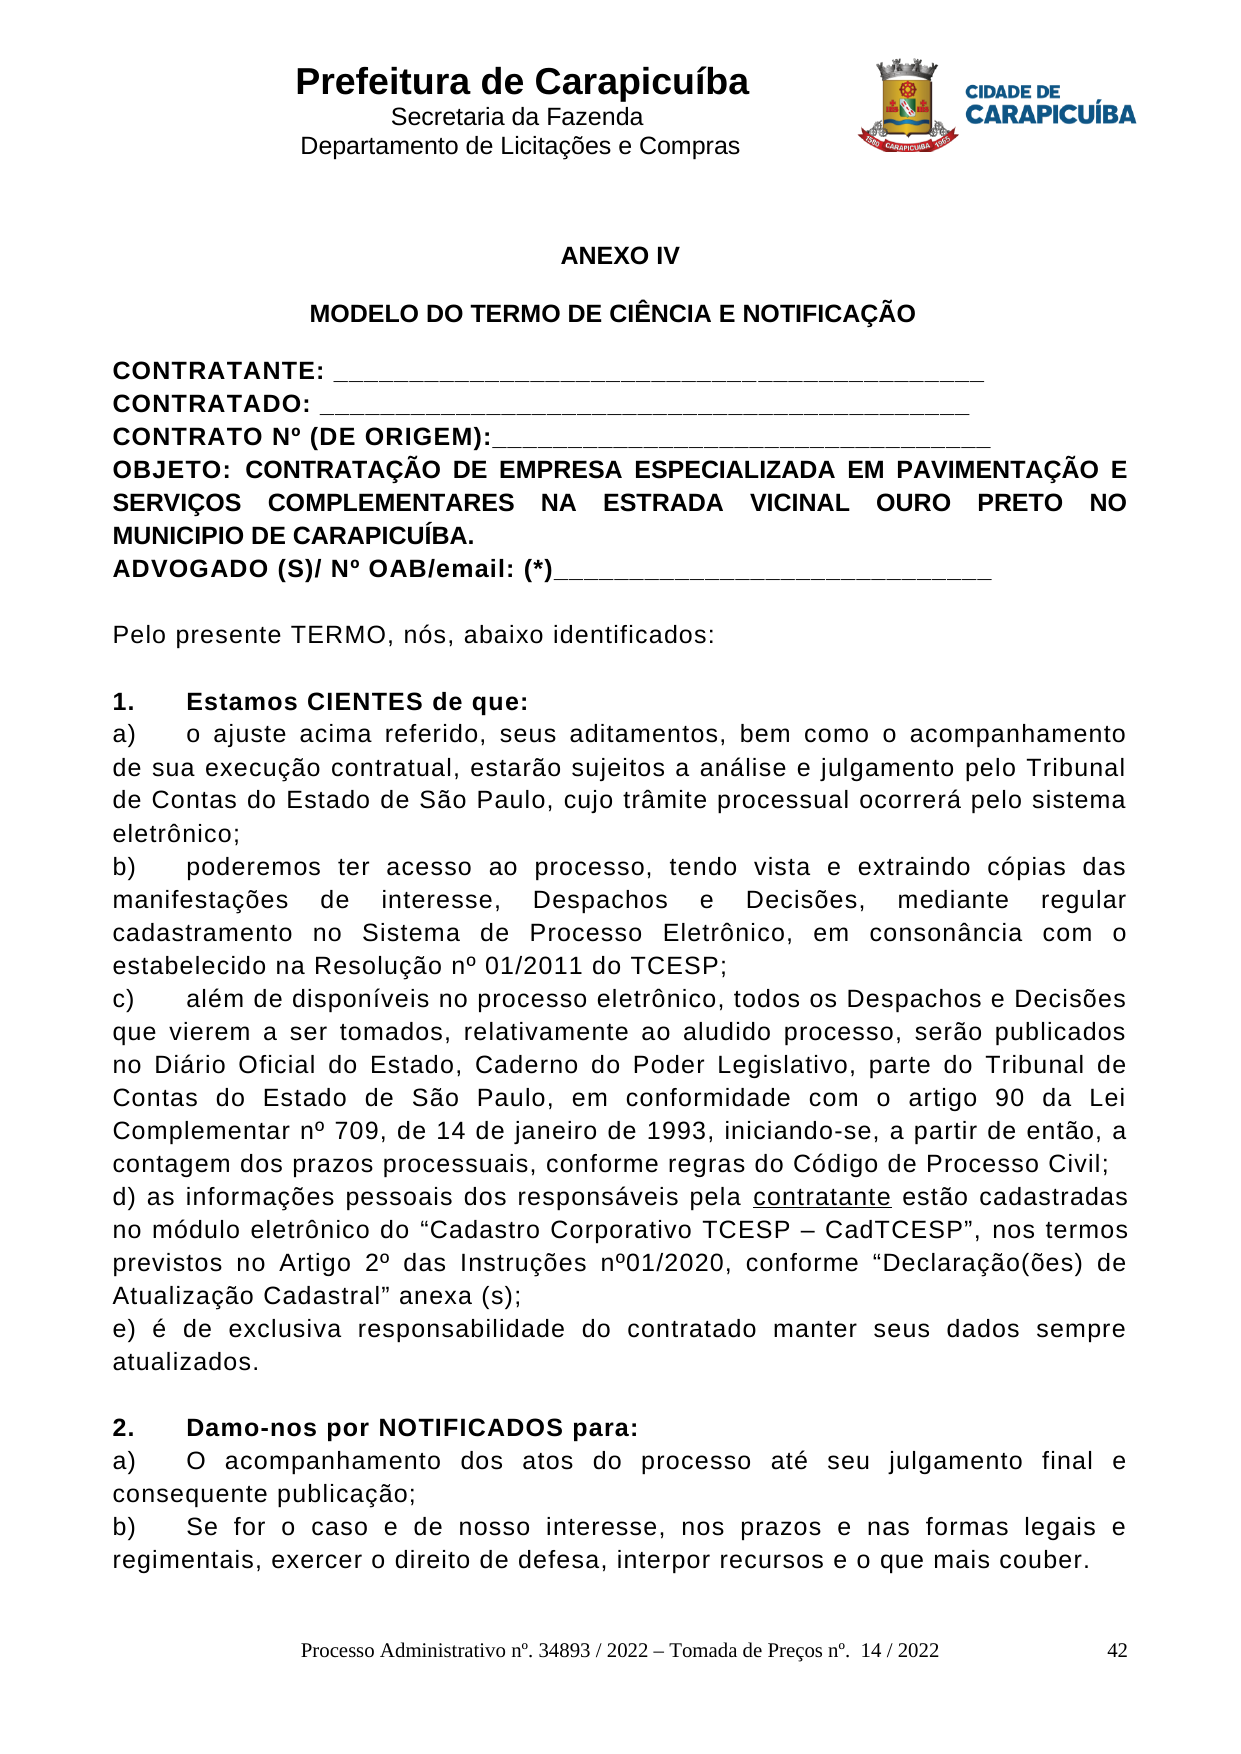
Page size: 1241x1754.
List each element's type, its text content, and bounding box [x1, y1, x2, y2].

text ADVOGADO (S)/ Nº OAB/email: (*)_____________________________ [112, 554, 1128, 583]
text CONTRATO Nº (DE ORIGEM):_________________________________ [112, 422, 1128, 451]
text CONTRATANTE: ___________________________________________ [112, 356, 1128, 385]
text MODELO DO TERMO DE CIÊNCIA E NOTIFICAÇÃO [112, 299, 1113, 327]
text 2. Damo-nos por NOTIFICADOS para: [112, 1413, 1128, 1442]
text a) O acompanhamento dos atos do processo até seu julgamento final e consequente publicação; [112, 1446, 1128, 1508]
text e) é de exclusiva responsabilidade do contratado manter seus dados sempre atualizados. [112, 1314, 1128, 1376]
text 1. Estamos CIENTES de que: [112, 686, 1128, 715]
text ANEXO IV [112, 241, 1128, 270]
text d) as informações pessoais dos responsáveis pela contratante estão cadastradas no módulo eletrônico do “Cadastro Corporativo TCESP – CadTCESP”, nos termos previstos no Artigo 2º das Instruções nº01/2020, conforme “Declaração(ões) de Atualização Cadastral” anexa (s); [112, 1182, 1128, 1309]
text OBJETO: CONTRATAÇÃO DE EMPRESA ESPECIALIZADA EM PAVIMENTAÇÃO E SERVIÇOS COMPLEMENTARES NA ESTRADA VICINAL OURO PRETO NO MUNICIPIO DE CARAPICUÍBA. [112, 455, 1128, 550]
text b) poderemos ter acesso ao processo, tendo vista e extraindo cópias das manifestações de interesse, Despachos e Decisões, mediante regular cadastramento no Sistema de Processo Eletrônico, em consonância com o estabelecido na Resolução nº 01/2011 do TCESP; [112, 852, 1128, 979]
picture [857, 57, 1139, 152]
text c) além de disponíveis no processo eletrônico, todos os Despachos e Decisões que vierem a ser tomados, relativamente ao aludido processo, serão publicados no Diário Oficial do Estado, Caderno do Poder Legislativo, parte do Tribunal de Contas do Estado de São Paulo, em conformidade com o artigo 90 da Lei Complementar nº 709, de 14 de janeiro de 1993, iniciando-se, a partir de então, a contagem dos prazos processuais, conforme regras do Código de Processo Civil; [112, 984, 1128, 1177]
text CONTRATADO: ___________________________________________ [112, 389, 1128, 418]
text Pelo presente TERMO, nós, abaixo identificados: [112, 620, 1128, 649]
text a) o ajuste acima referido, seus aditamentos, bem como o acompanhamento de sua execução contratual, estarão sujeitos a análise e julgamento pelo Tribunal de Contas do Estado de São Paulo, cujo trâmite processual ocorrerá pelo sistema eletrônico; [112, 719, 1128, 847]
text b) Se for o caso e de nosso interesse, nos prazos e nas formas legais e regimentais, exercer o direito de defesa, interpor recursos e o que mais couber. [112, 1512, 1128, 1574]
